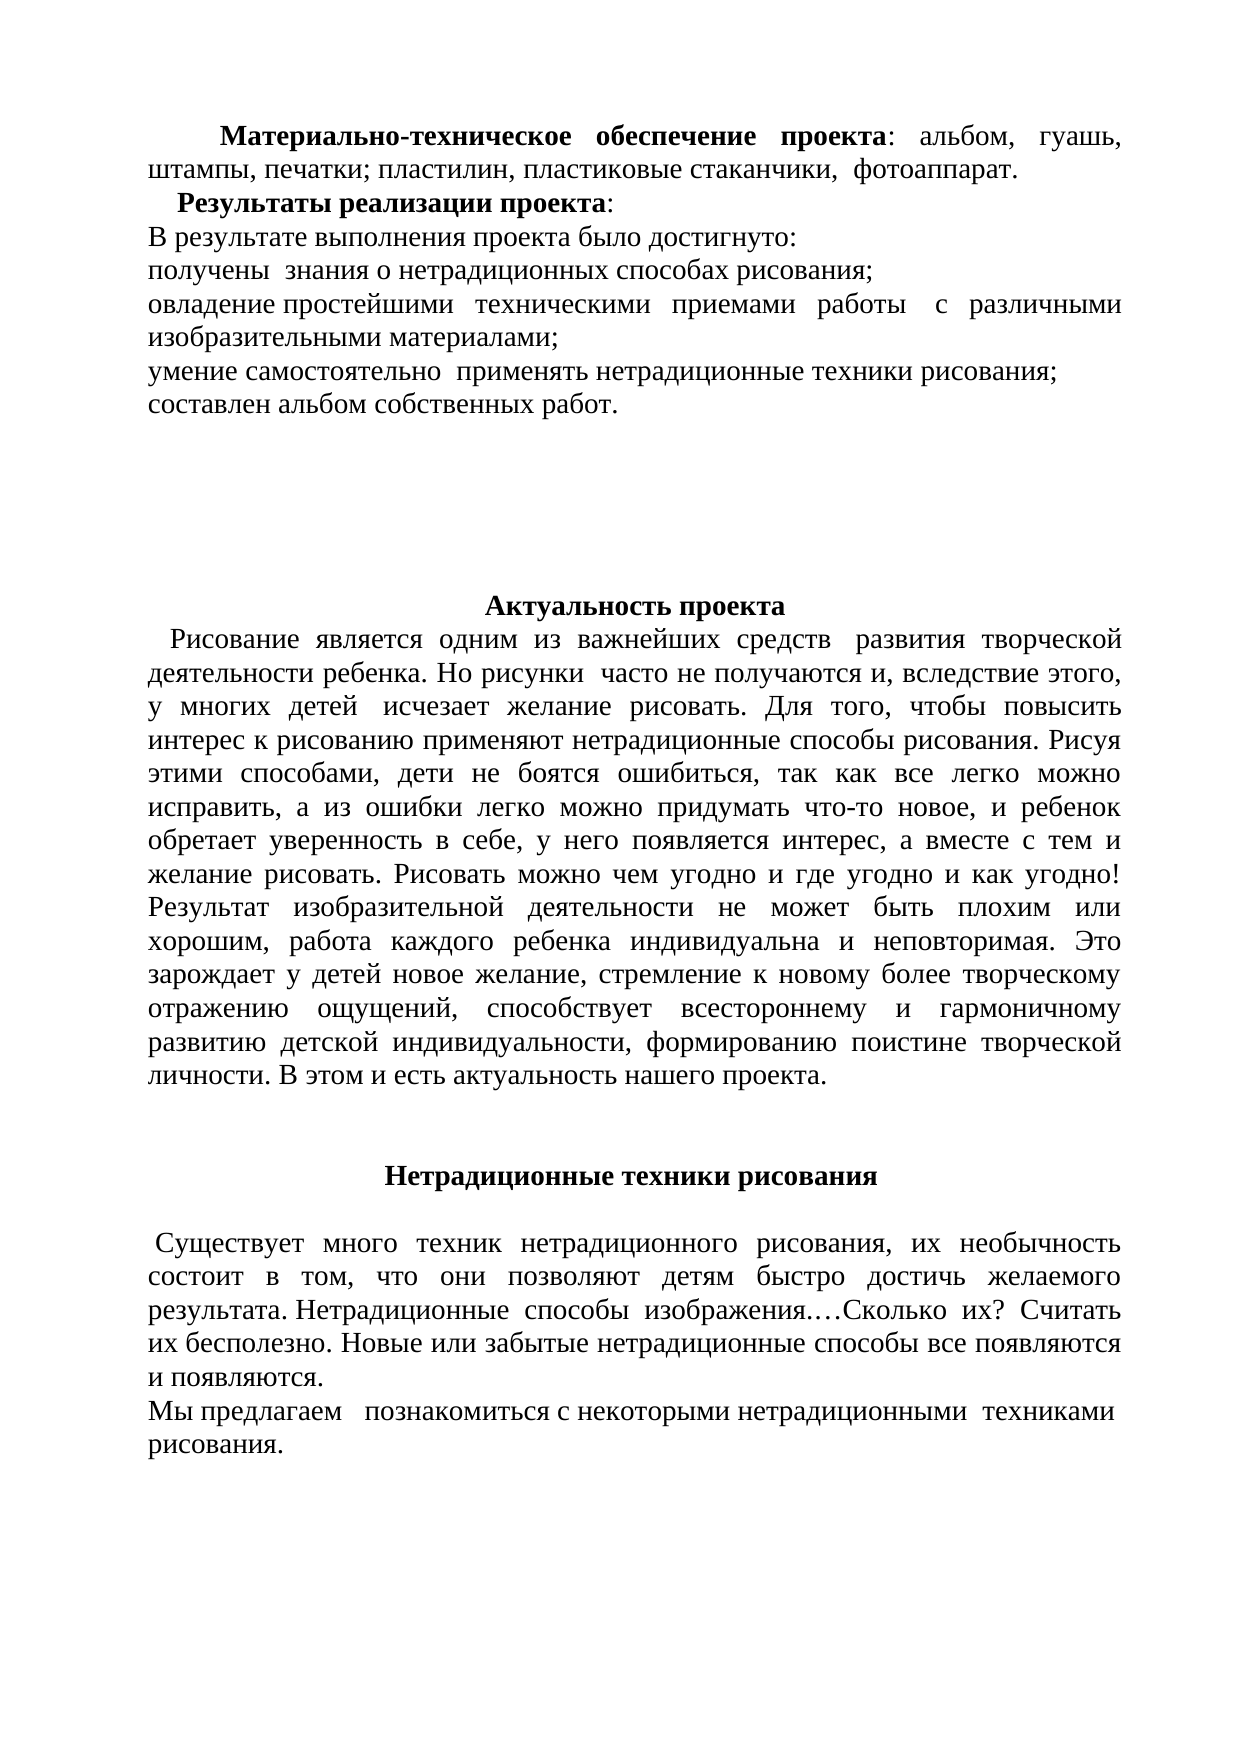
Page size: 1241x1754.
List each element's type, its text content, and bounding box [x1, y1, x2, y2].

text Материально-техническое обеспечение проекта: альбом, гуашь, штампы, печатки; пластилин, пластиковые стаканчики, фотоаппарат. [148, 118, 1122, 185]
text Существует много техник нетрадиционного рисования, их необычность состоит в том, что они позволяют детям быстро достичь желаемого результата. Нетрадиционные способы изображения.…Сколько их? Считать их бесполезно. Новые или забытые нетрадиционные способы все появляются и появляются. [148, 1225, 1122, 1393]
text умение самостоятельно применять нетрадиционные техники рисования; [148, 353, 1122, 386]
text Мы предлагаем познакомиться с некоторыми нетрадиционными техниками рисования. [148, 1393, 1122, 1460]
text В результате выполнения проекта было достигнуто: [148, 219, 1122, 252]
text Результаты реализации проекта: [148, 185, 1122, 219]
text составлен альбом собственных работ. [148, 386, 1122, 420]
text овладение простейшими техническими приемами работы с различными изобразительными материалами; [148, 286, 1122, 353]
text Нетрадиционные техники рисования [148, 1158, 1122, 1191]
text получены знания о нетрадиционных способах рисования; [148, 252, 1122, 286]
text Рисование является одним из важнейших средств развития творческой деятельности ребенка. Но рисунки часто не получаются и, вследствие этого, у многих детей исчезает желание рисовать. Для того, чтобы повысить интерес к рисованию применяют нетрадиционные способы рисования. Рисуя этими способами, дети не боятся ошибиться, так как все легко можно исправить, а из ошибки легко можно придумать что-то новое, и ребенок обретает уверенность в себе, у него появляется интерес, а вместе с тем и желание рисовать. Рисовать можно чем угодно и где угодно и как угодно! Результат изобразительной деятельности не может быть плохим или хорошим, работа каждого ребенка индивидуальна и неповторимая. Это зарождает у детей новое желание, стремление к новому более творческому отражению ощущений, способствует всестороннему и гармоничному развитию детской индивидуальности, формированию поистине творческой личности. В этом и есть актуальность нашего проекта. [148, 621, 1122, 1091]
text Актуальность проекта [148, 588, 1122, 621]
